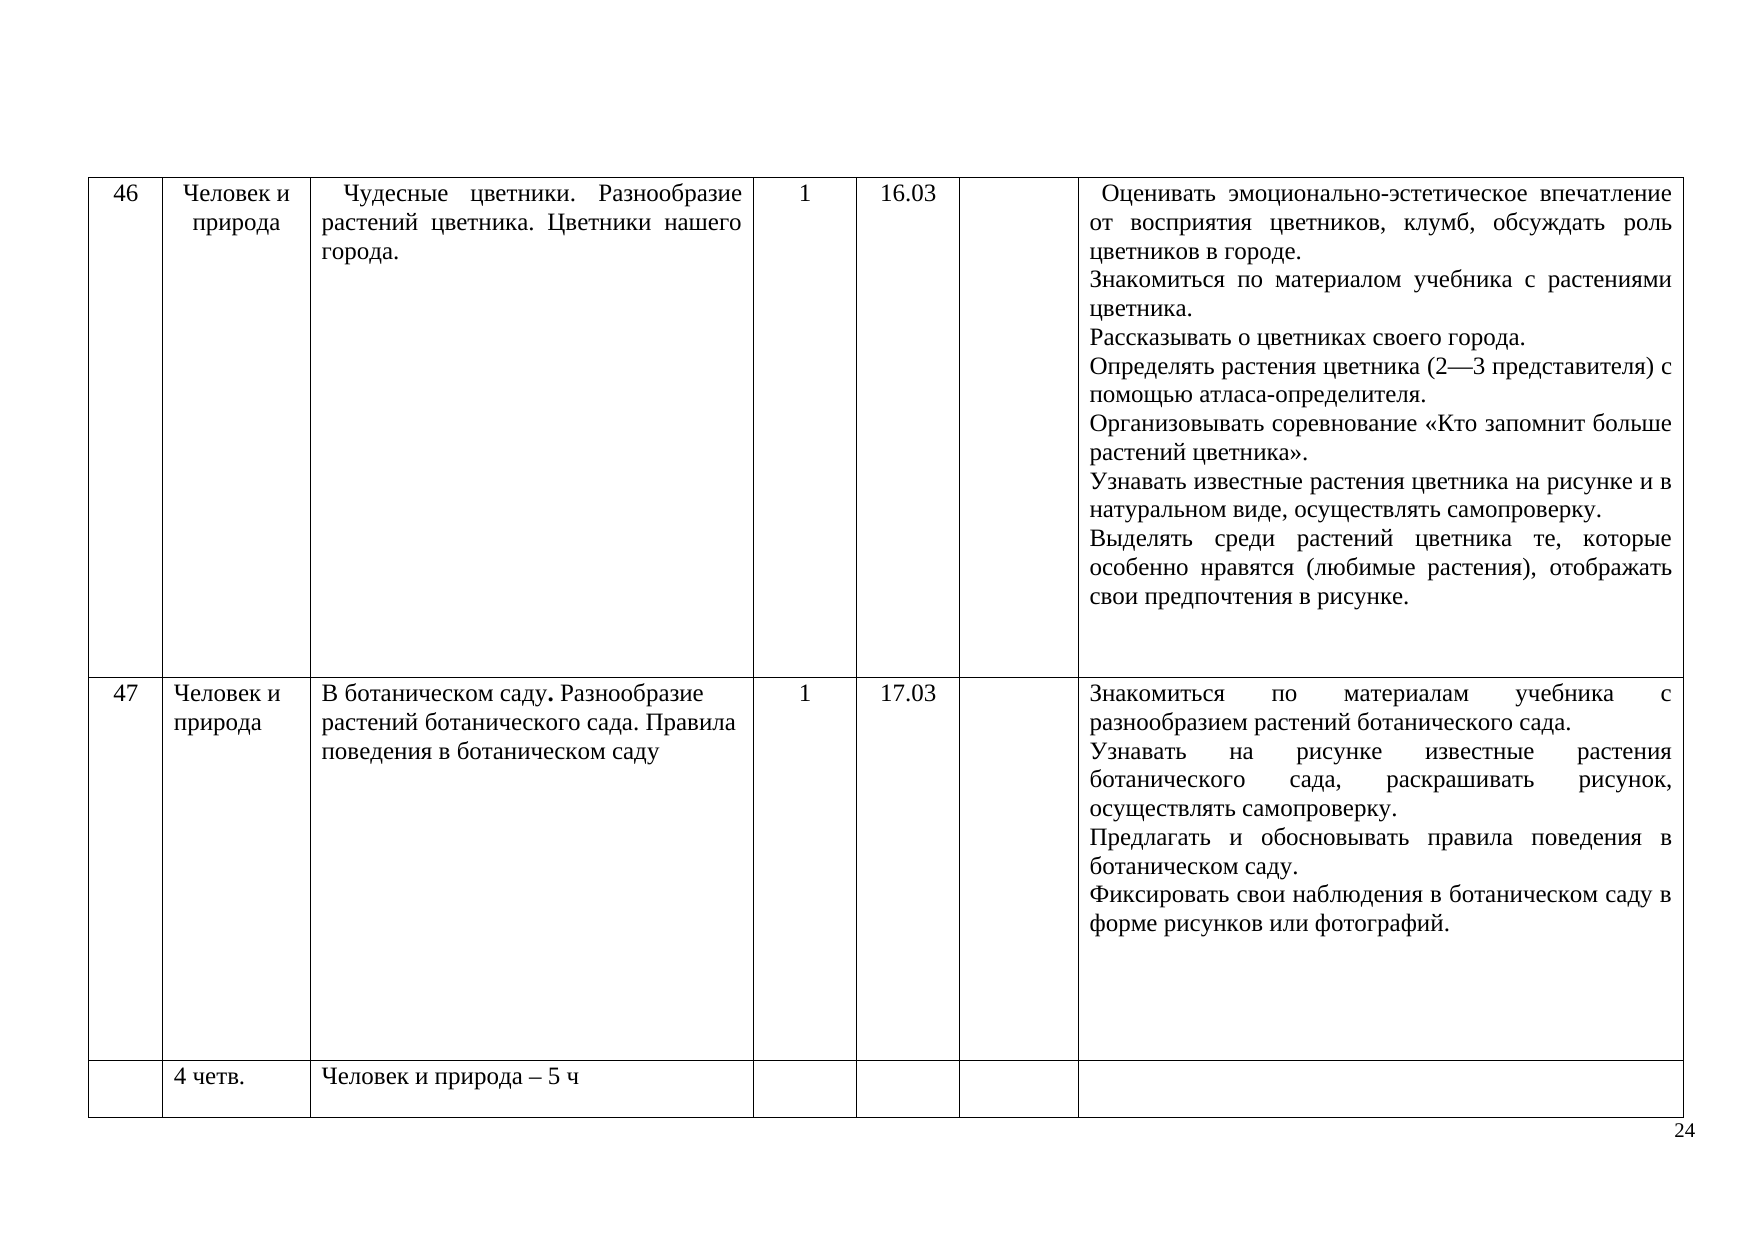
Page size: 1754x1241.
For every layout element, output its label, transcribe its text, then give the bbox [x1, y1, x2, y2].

table_cell 47 [89, 678, 162, 1060]
table_cell 17.03 [857, 678, 959, 1060]
table_cell Человек и природа [163, 678, 310, 1060]
table_cell [960, 178, 1078, 677]
table_cell [857, 1061, 959, 1117]
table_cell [311, 1061, 753, 1117]
table_cell Чудесные цветники. Разнообразие растений цветника. Цветники нашего города. [311, 178, 753, 677]
table_cell 4 четв. [163, 1061, 310, 1117]
table_cell В ботаническом саду. Разнообразие растений ботанического сада. Правила поведения в ботаническом саду [311, 678, 753, 1060]
table_cell Человек и природа [163, 178, 310, 677]
table_cell [960, 1061, 1078, 1117]
table_cell Знакомиться по материалам учебника с разнообразием растений ботанического сада. Узнавать на рисунке известные растения ботанического сада, раскрашивать рисунок, осуществлять самопроверку. Предлагать и обосновывать правила поведения в ботаническом саду. Фиксировать свои наблюдения в ботаническом саду в форме рисунков или фотографий. [1079, 678, 1683, 1060]
table_cell [960, 678, 1078, 1060]
table_cell 1 [754, 678, 856, 1060]
table_cell [754, 1061, 856, 1117]
table_cell 16.03 [857, 178, 959, 677]
table_cell Оценивать эмоционально-эстетическое впечатление от восприятия цветников, клумб, обсуждать роль цветников в городе. Знакомиться по материалом учебника с растениями цветника. Рассказывать о цветниках своего города. Определять растения цветника (2—3 представителя) с помощью атласа-определителя. Организовывать соревнование «Кто запомнит больше растений цветника». Узнавать известные растения цветника на рисунке и в натуральном виде, осуществлять самопроверку. Выделять среди растений цветника те, которые особенно нравятся (любимые растения), отображать свои предпочтения в рисунке. [1079, 178, 1683, 677]
table_cell 1 [754, 178, 856, 677]
table_cell [1079, 1061, 1683, 1117]
table_cell 46 [89, 178, 162, 677]
table_cell [89, 1061, 162, 1117]
